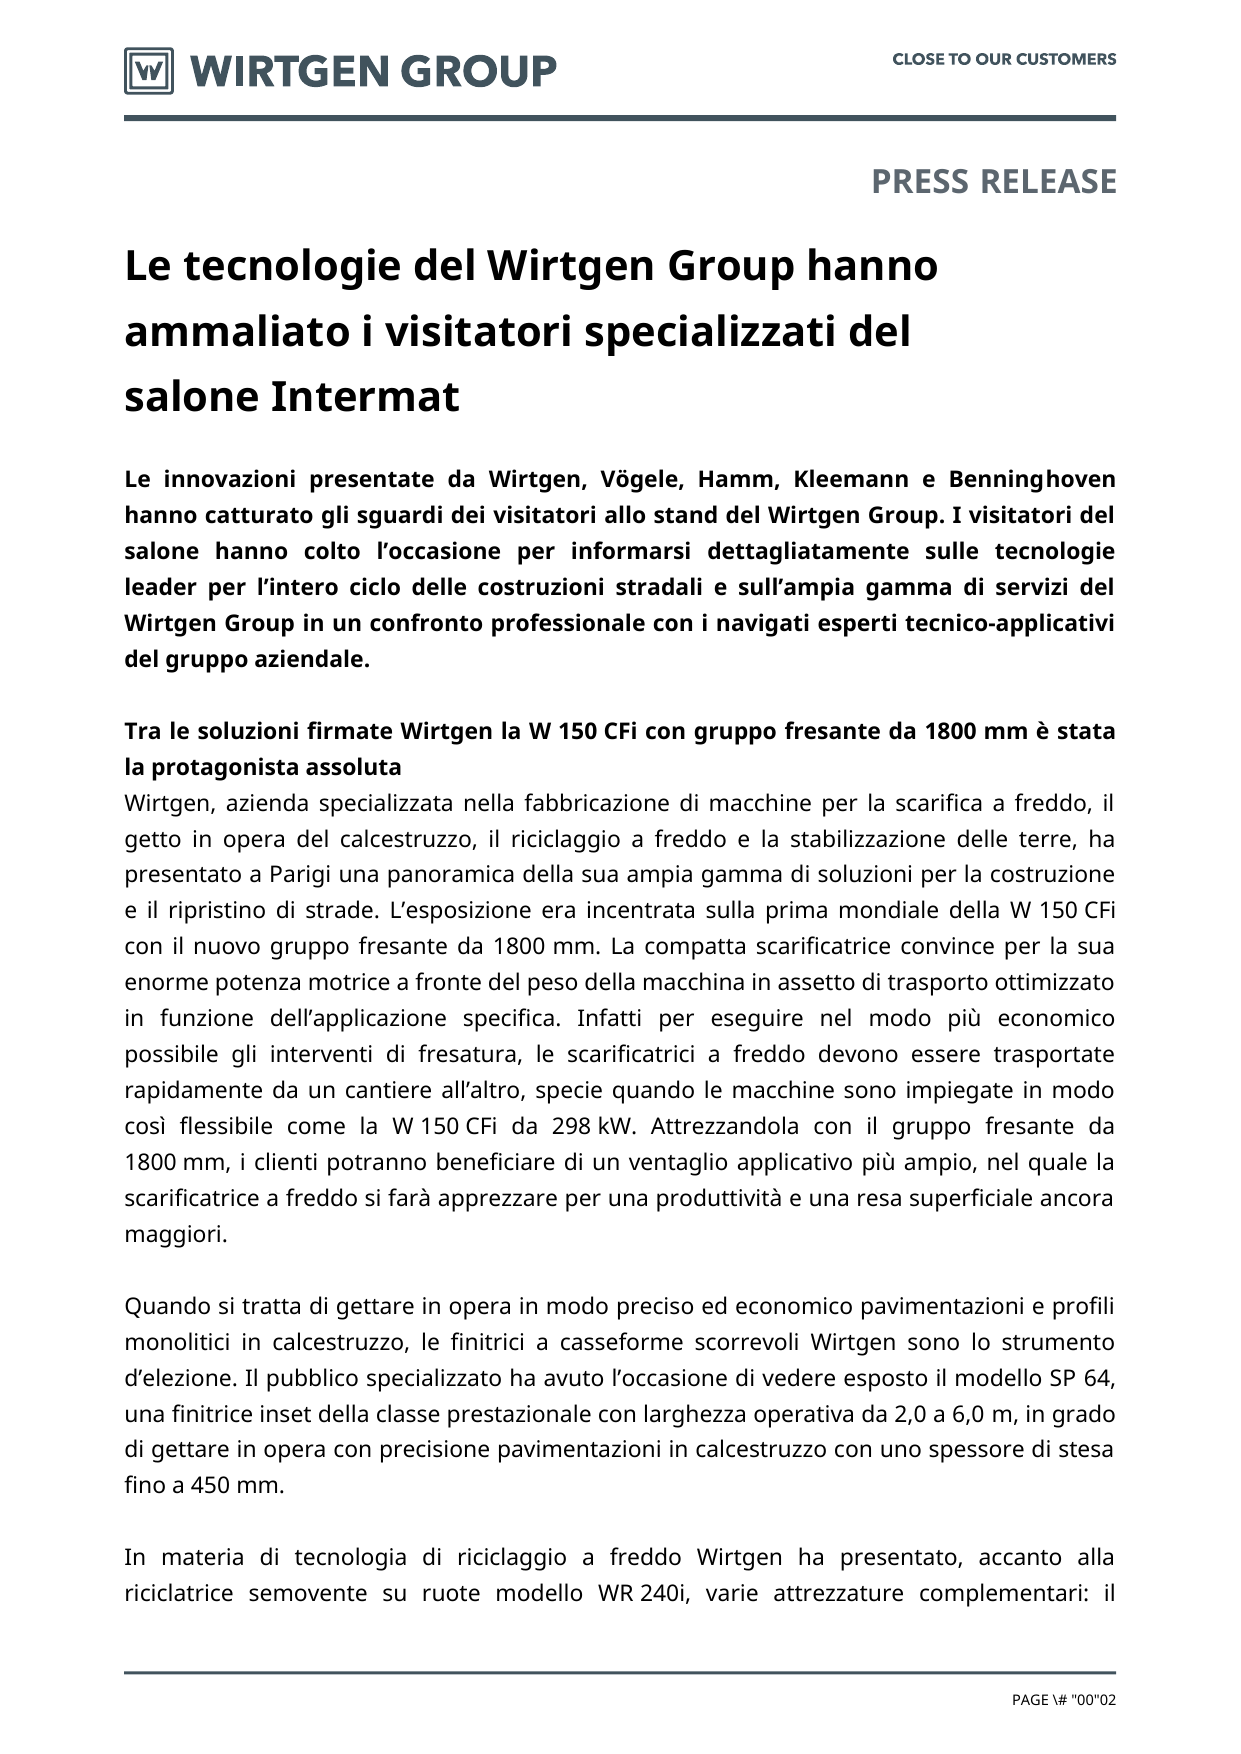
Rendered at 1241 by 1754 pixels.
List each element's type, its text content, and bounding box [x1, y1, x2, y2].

subtitle Le tecnologie del Wirtgen Group hanno ammaliato i visitatori specializzati del salone Intermat [124, 236, 1116, 423]
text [124, 1541, 1116, 1608]
text Tra le soluzioni firmate Wirtgen la W 150 CFi con gruppo fresante da 1800 mm è stata la protagonista assoluta [124, 715, 1116, 782]
text Le innovazioni presentate da Wirtgen, Vögele, Hamm, Kleemann e Benninghoven hanno catturato gli sguardi dei visitatori allo stand del Wirtgen Group. I visitatori del salone hanno colto l’occasione per informarsi dettagliatamente sulle tecnologie leader per l’intero ciclo delle costruzioni stradali e sull’ampia gamma di servizi del Wirtgen Group in un confronto professionale con i navigati esperti tecnico-applicativi del gruppo aziendale. [124, 463, 1116, 674]
text Wirtgen, azienda specializzata nella fabbricazione di macchine per la scarifica a freddo, il getto in opera del calcestruzzo, il riciclaggio a freddo e la stabilizzazione delle terre, ha presentato a Parigi una panoramica della sua ampia gamma di soluzioni per la costruzione e il ripristino di strade. L’esposizione era incentrata sulla prima mondiale della W 150 CFi con il nuovo gruppo fresante da 1800 mm. La compatta scarificatrice convince per la sua enorme potenza motrice a fronte del peso della macchina in assetto di trasporto ottimizzato in funzione dell’applicazione specifica. Infatti per eseguire nel modo più economico possibile gli interventi di fresatura, le scarificatrici a freddo devono essere trasportate rapidamente da un cantiere all’altro, specie quando le macchine sono impiegate in modo così flessibile come la W 150 CFi da 298 kW. Attrezzandola con il gruppo fresante da 1800 mm, i clienti potranno beneficiare di un ventaglio applicativo più ampio, nel quale la scarificatrice a freddo si farà apprezzare per una produttività e una resa superficiale ancora maggiori. [124, 787, 1116, 1249]
text Quando si tratta di gettare in opera in modo preciso ed economico pavimentazioni e profili monolitici in calcestruzzo, le finitrici a casseforme scorrevoli Wirtgen sono lo strumento d’elezione. Il pubblico specializzato ha avuto l’occasione di vedere esposto il modello SP 64, una finitrice inset della classe prestazionale con larghezza operativa da 2,0 a 6,0 m, in grado di gettare in opera con precisione pavimentazioni in calcestruzzo con uno spessore di stesa fino a 450 mm. [124, 1290, 1116, 1501]
